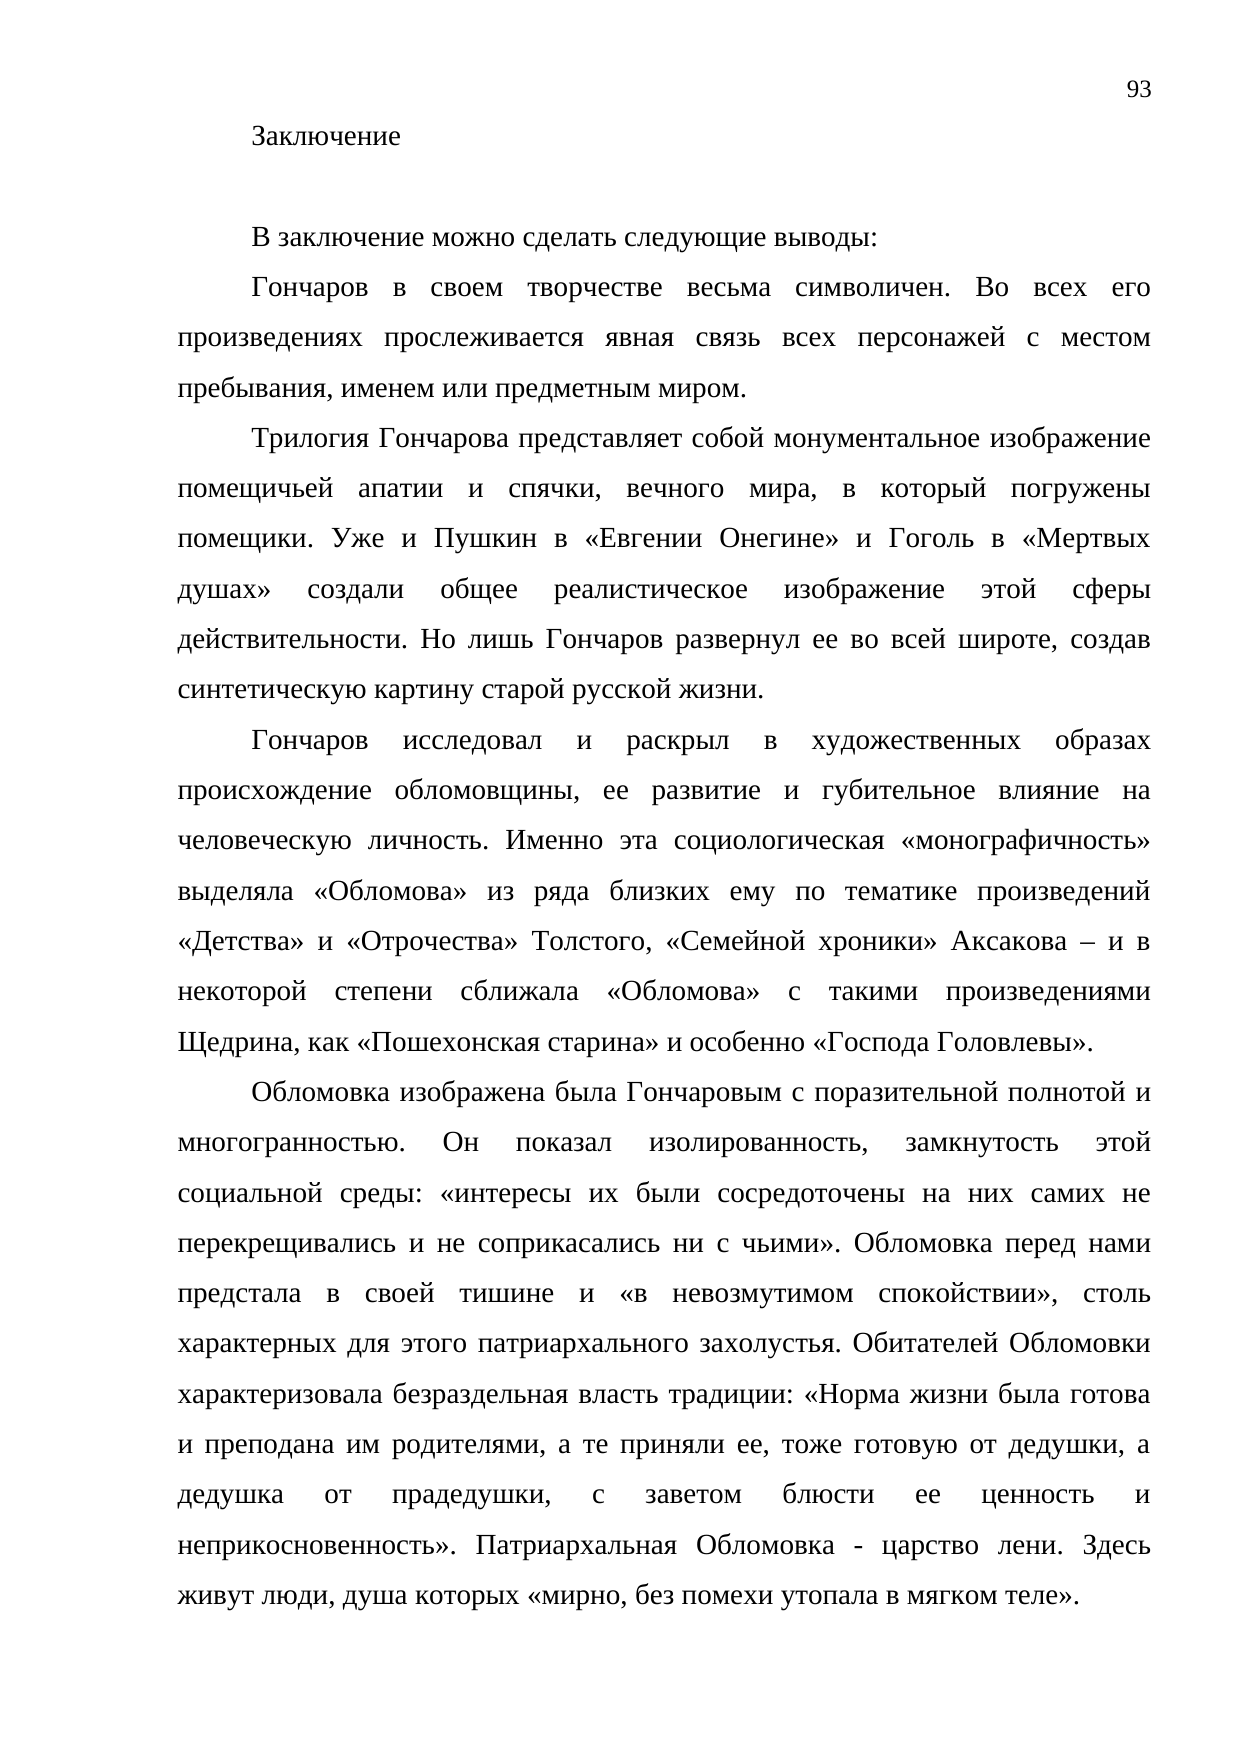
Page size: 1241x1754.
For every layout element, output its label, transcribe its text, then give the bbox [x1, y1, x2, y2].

text Обломовка изображена была Гончаровым с поразительной полнотой и многогранностью. Он показал изолированность, замкнутость этой социальной среды: «интересы их были сосредоточены на них самих не перекрещивались и не соприкасались ни с чьими». Обломовка перед нами предстала в своей тишине и «в невозмутимом спокойствии», столь характерных для этого патриархального захолустья. Обитателей Обломовки характеризовала безраздельная власть традиции: «Норма жизни была готова и преподана им родителями, а те приняли ее, тоже готовую от дедушки, а дедушка от прадедушки, с заветом блюсти ее ценность и неприкосновенность». Патриархальная Обломовка - царство лени. Здесь живут люди, душа которых «мирно, без помехи утопала в мягком теле». [177, 1074, 1152, 1611]
text Заключение [177, 118, 1152, 152]
text Гончаров исследовал и раскрыл в художественных образах происхождение обломовщины, ее развитие и губительное влияние на человеческую личность. Именно эта социологическая «монографичность» выделяла «Обломова» из ряда близких ему по тематике произведений «Детства» и «Отрочества» Толстого, «Семейной хроники» Аксакова – и в некоторой степени сближала «Обломова» с такими произведениями Щедрина, как «Пошехонская старина» и особенно «Господа Головлевы». [177, 722, 1152, 1057]
text Трилогия Гончарова представляет собой монументальное изображение помещичьей апатии и спячки, вечного мира, в который погружены помещики. Уже и Пушкин в «Евгении Онегине» и Гоголь в «Мертвых душах» создали общее реалистическое изображение этой сферы действительности. Но лишь Гончаров развернул ее во всей широте, создав синтетическую картину старой русской жизни. [177, 420, 1152, 705]
text В заключение можно сделать следующие выводы: [177, 219, 1152, 252]
text Гончаров в своем творчестве весьма символичен. Во всех его произведениях прослеживается явная связь всех персонажей с местом пребывания, именем или предметным миром. [177, 269, 1152, 403]
